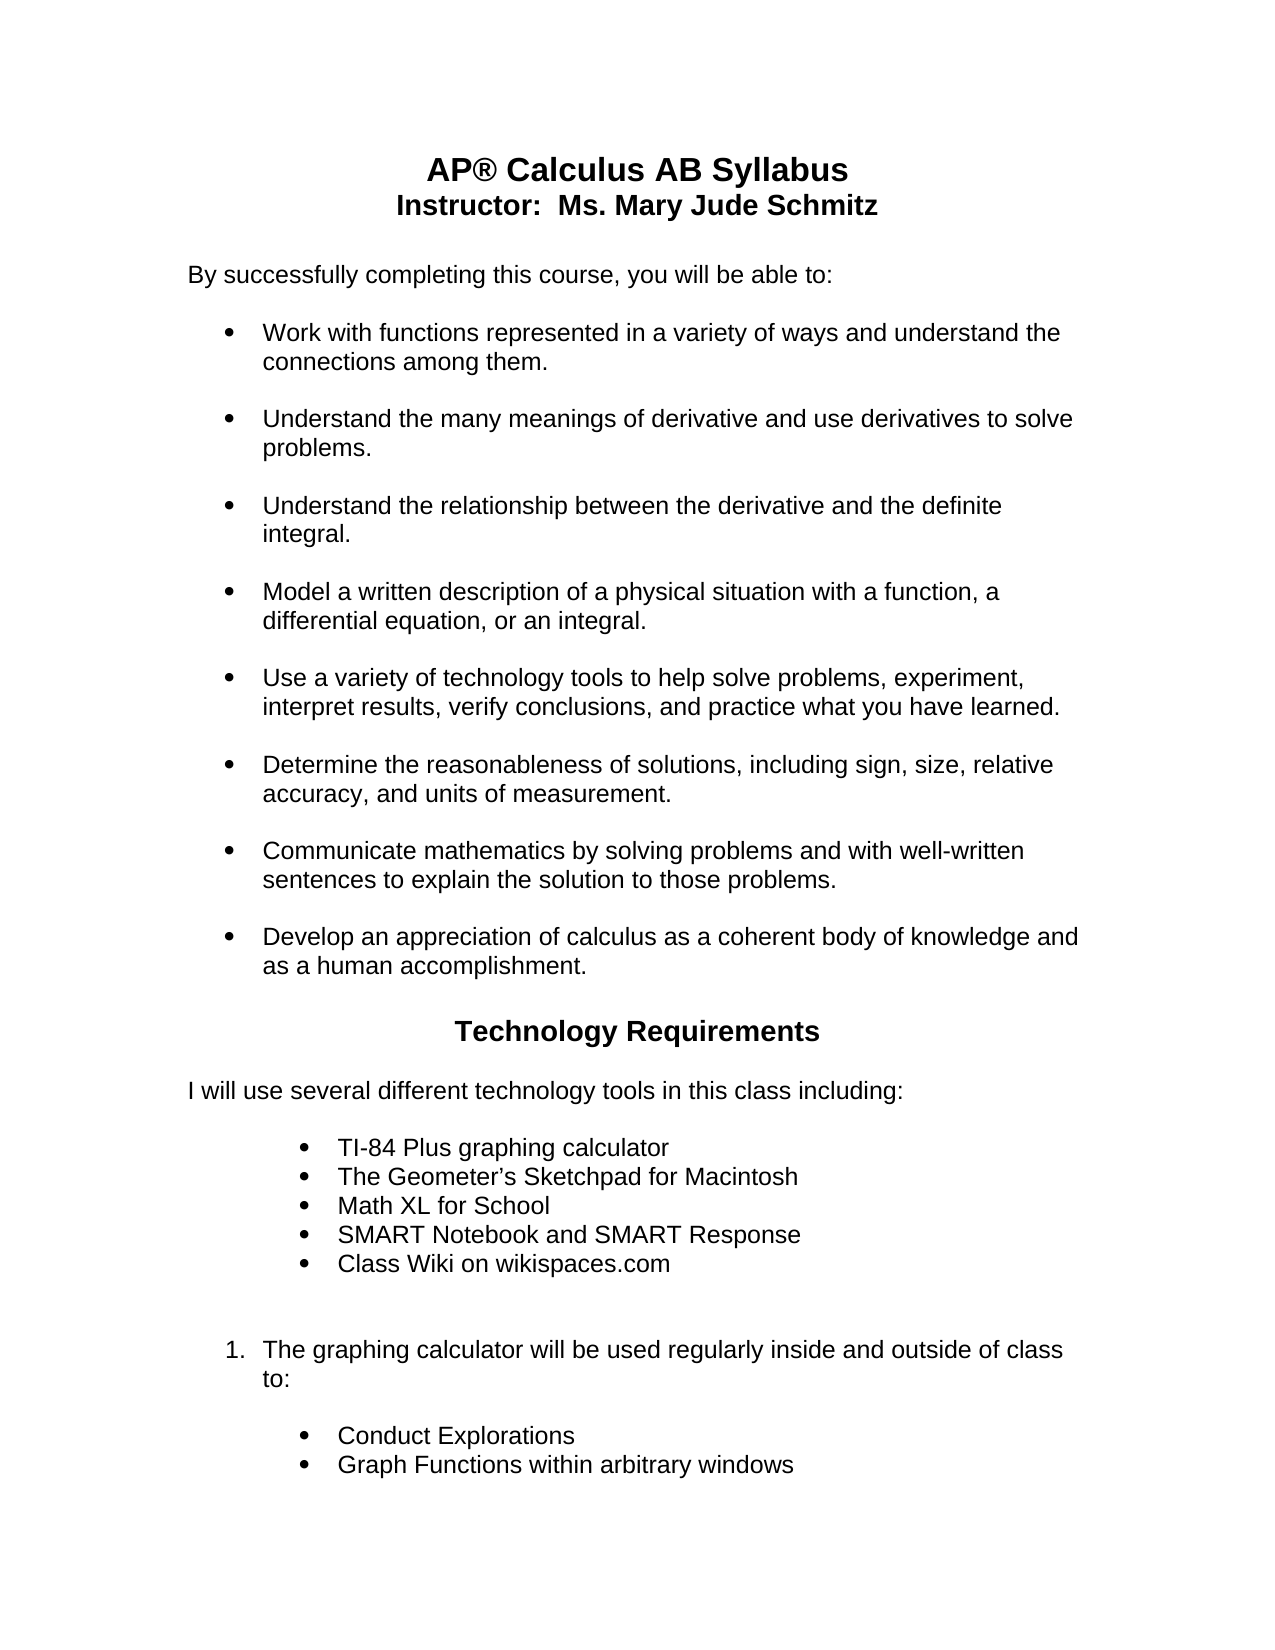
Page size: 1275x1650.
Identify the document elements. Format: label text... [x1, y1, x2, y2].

text AP® Calculus AB Syllabus [187, 150, 1087, 188]
list Class Wiki on wikispaces.com [300, 1249, 1087, 1278]
list Use a variety of technology tools to help solve problems, experiment, interpret results, verify conclusions, and practice what you have learned. [225, 663, 1087, 721]
text Instructor: Ms. Mary Jude Schmitz [187, 188, 1087, 222]
list The Geometer’s Sketchpad for Macintosh [300, 1162, 1087, 1191]
list Conduct Explorations [300, 1421, 1087, 1450]
text I will use several different technology tools in this class including: [187, 1076, 1087, 1104]
list Communicate mathematics by solving problems and with well-written sentences to explain the solution to those problems. [225, 836, 1087, 894]
list Understand the relationship between the derivative and the definite integral. [225, 491, 1087, 548]
list Develop an appreciation of calculus as a coherent body of knowledge and as a human accomplishment. [225, 922, 1087, 980]
list Graph Functions within arbitrary windows [300, 1450, 1087, 1479]
list TI-84 Plus graphing calculator [300, 1133, 1087, 1162]
list The graphing calculator will be used regularly inside and outside of class to: [225, 1335, 1087, 1393]
list Model a written description of a physical situation with a function, a differential equation, or an integral. [225, 577, 1087, 634]
list Understand the many meanings of derivative and use derivatives to solve problems. [225, 404, 1087, 462]
list Work with functions represented in a variety of ways and understand the connections among them. [225, 318, 1087, 376]
list Math XL for School [300, 1191, 1087, 1220]
text By successfully completing this course, you will be able to: [187, 260, 1087, 289]
list SMART Notebook and SMART Response [300, 1220, 1087, 1249]
text Technology Requirements [187, 1013, 1087, 1047]
list Determine the reasonableness of solutions, including sign, size, relative accuracy, and units of measurement. [225, 750, 1087, 807]
